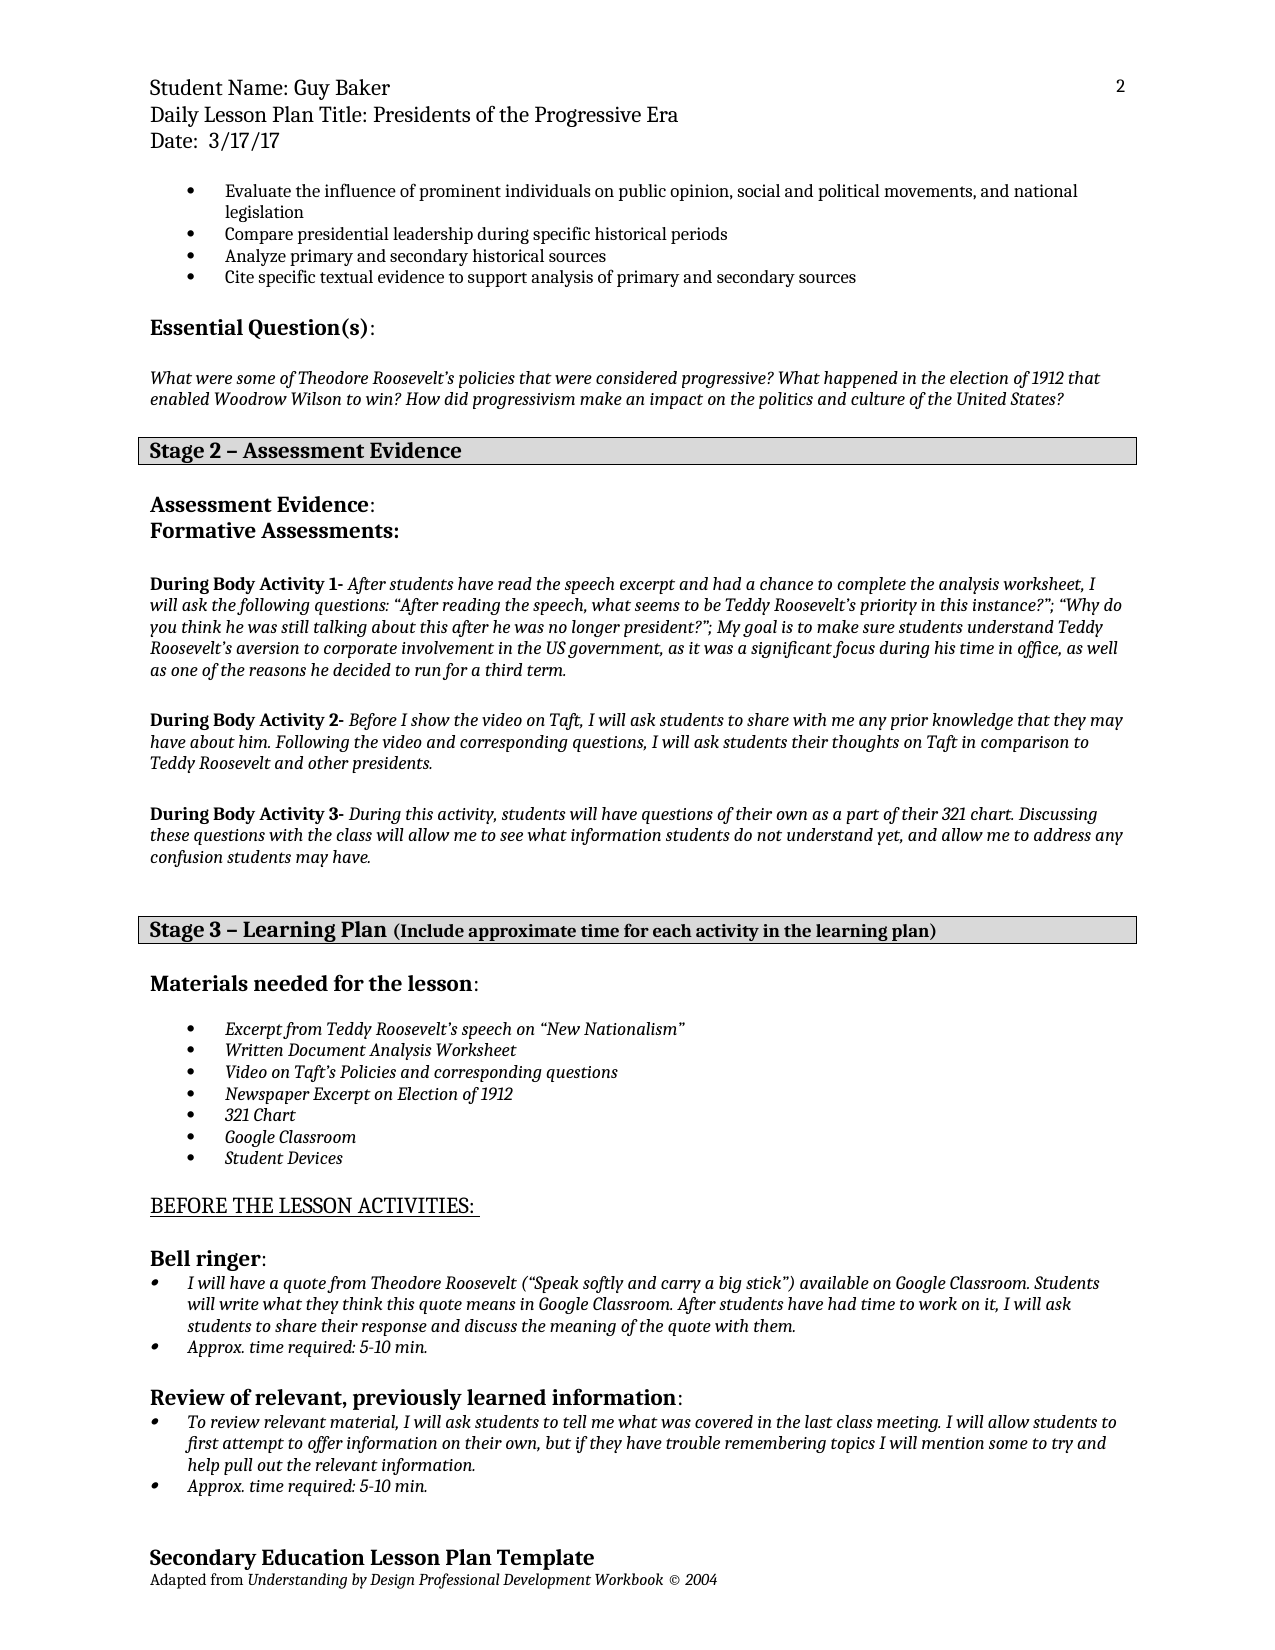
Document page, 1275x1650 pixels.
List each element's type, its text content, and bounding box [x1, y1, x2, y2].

text Assessment Evidence: [150, 492, 1125, 518]
list Video on Taft’s Policies and corresponding questions [187, 1061, 1125, 1083]
text During Body Activity 2- Before I show the video on Taft, I will ask students to share with me any prior knowledge that they may have about him. Following the video and corresponding questions, I will ask students their thoughts on Taft in comparison to Teddy Roosevelt and other presidents. [150, 709, 1125, 803]
list 321 Chart [187, 1104, 1125, 1126]
list Analyze primary and secondary historical sources [187, 245, 1125, 267]
list Cite specific textual evidence to support analysis of primary and secondary sources [187, 267, 1125, 288]
list Compare presidential leadership during specific historical periods [187, 223, 1125, 245]
list I will have a quote from Theodore Roosevelt (“Speak softly and carry a big stick”) available on Google Classroom. Students will write what they think this quote means in Google Classroom. After students have had time to work on it, I will ask students to share their response and discuss the meaning of the quote with them. [150, 1272, 1125, 1337]
text What were some of Theodore Roosevelt’s policies that were considered progressive? What happened in the election of 1912 that enabled Woodrow Wilson to win? How did progressivism make an impact on the politics and culture of the United States? [150, 367, 1125, 410]
text Bell ringer: [150, 1246, 1125, 1272]
table_header Stage 2 – Assessment Evidence [139, 438, 1136, 464]
list Excerpt from Teddy Roosevelt’s speech on “New Nationalism” [187, 1018, 1125, 1040]
text During Body Activity 3- During this activity, students will have questions of their own as a part of their 321 chart. Discussing these questions with the class will allow me to see what information students do not understand yet, and allow me to address any confusion students may have. [150, 803, 1125, 868]
text During Body Activity 1- After students have read the speech excerpt and had a chance to complete the analysis worksheet, I will ask the following questions: “After reading the speech, what seems to be Teddy Roosevelt’s priority in this instance?”; “Why do you think he was still talking about this after he was no longer president?”; My goal is to make sure students understand Teddy Roosevelt’s aversion to corporate involvement in the US government, as it was a significant focus during his time in office, as well as one of the reasons he decided to run for a third term. [150, 573, 1125, 709]
list Student Devices [187, 1148, 1125, 1169]
text Review of relevant, previously learned information: [150, 1385, 1125, 1411]
list Google Classroom [187, 1126, 1125, 1148]
list Approx. time required: 5-10 min. [150, 1337, 1125, 1358]
list Written Document Analysis Worksheet [187, 1040, 1125, 1061]
list Evaluate the influence of prominent individuals on public opinion, social and political movements, and national legislation [187, 180, 1125, 223]
text BEFORE THE LESSON ACTIVITIES: [150, 1193, 1125, 1219]
list Approx. time required: 5-10 min. [150, 1476, 1125, 1497]
list To review relevant material, I will ask students to tell me what was covered in the last class meeting. I will allow students to first attempt to offer information on their own, but if they have trouble remembering topics I will mention some to try and help pull out the relevant information. [150, 1411, 1125, 1476]
table_header Stage 3 – Learning Plan (Include approximate time for each activity in the learning plan) [139, 917, 1136, 943]
text Materials needed for the lesson: [150, 970, 1125, 997]
text Formative Assessments: [150, 518, 1125, 573]
text Essential Question(s): [150, 314, 1125, 341]
list Newspaper Excerpt on Election of 1912 [187, 1083, 1125, 1104]
